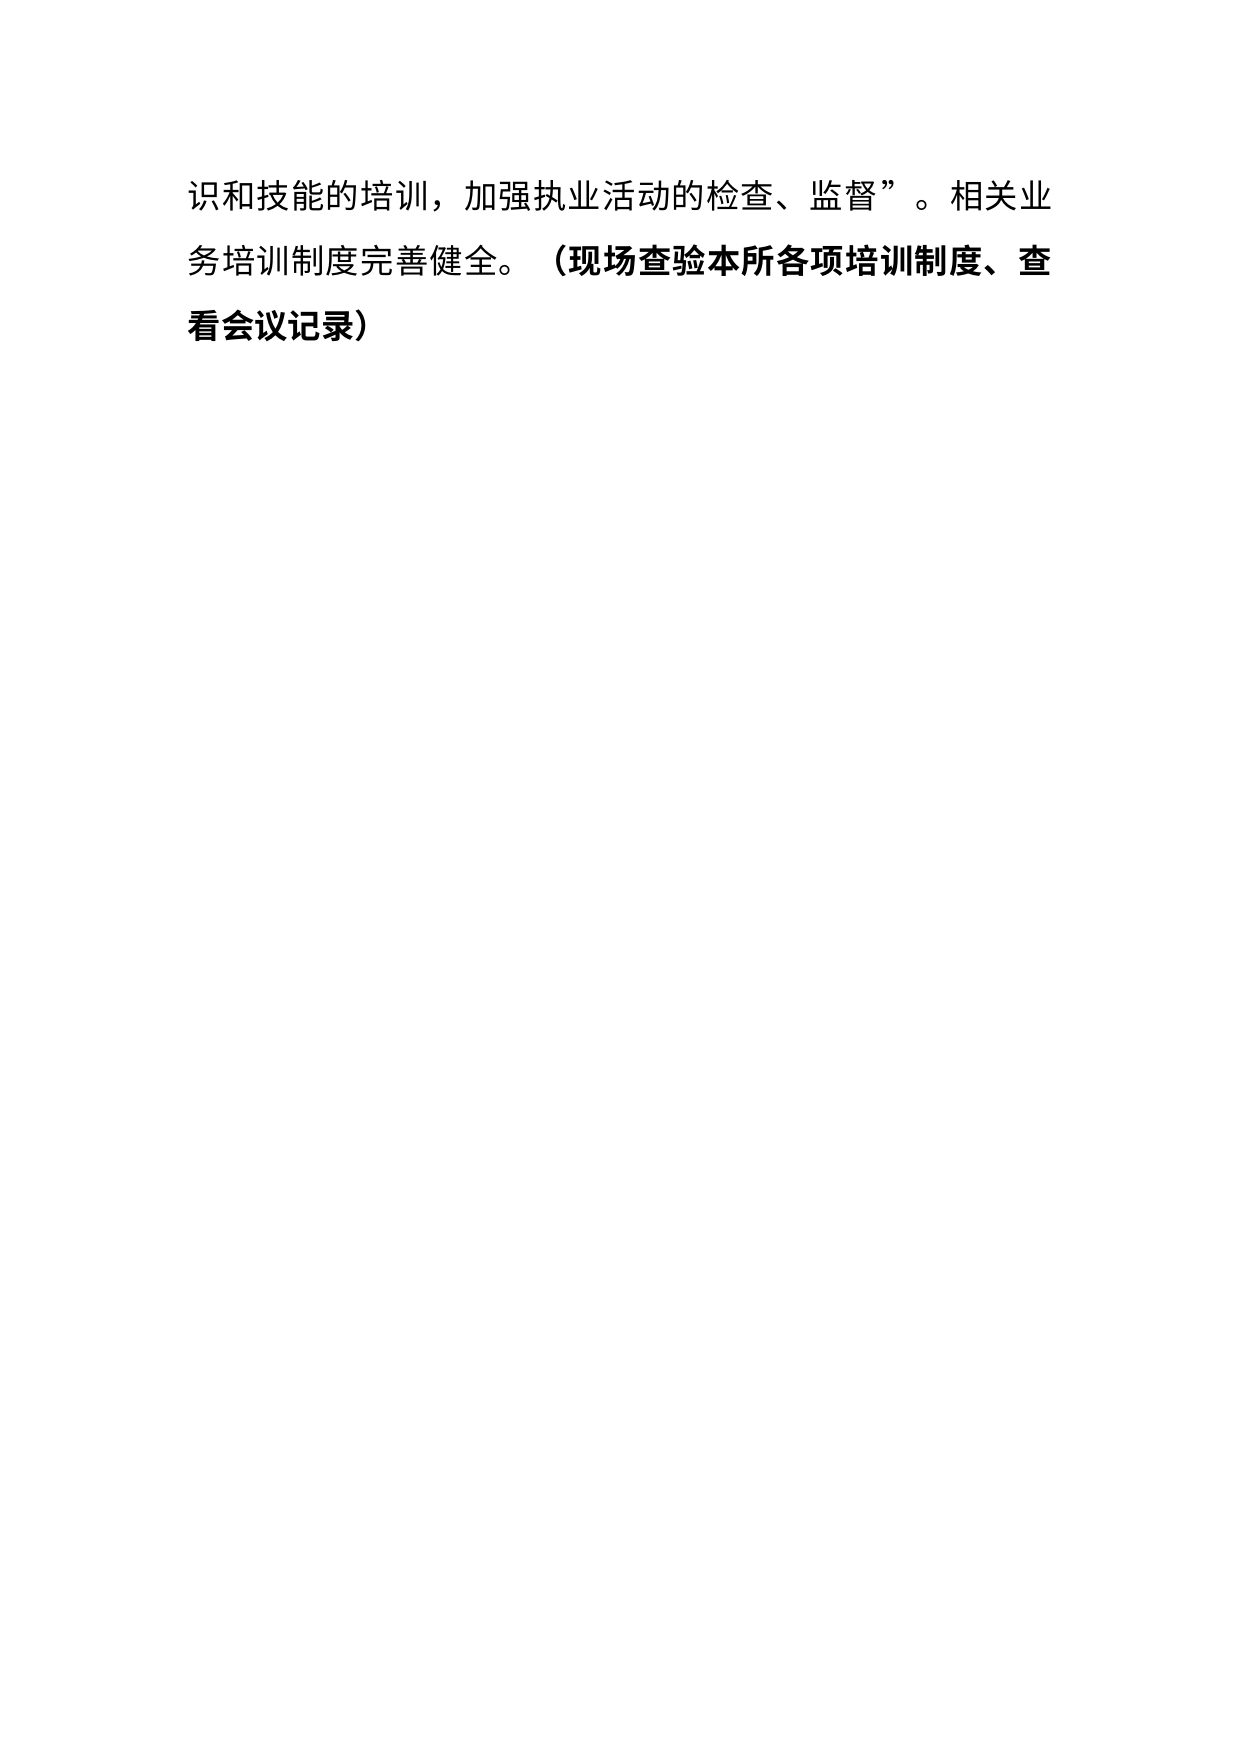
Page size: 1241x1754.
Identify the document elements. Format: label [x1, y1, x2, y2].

list [187, 162, 1053, 357]
